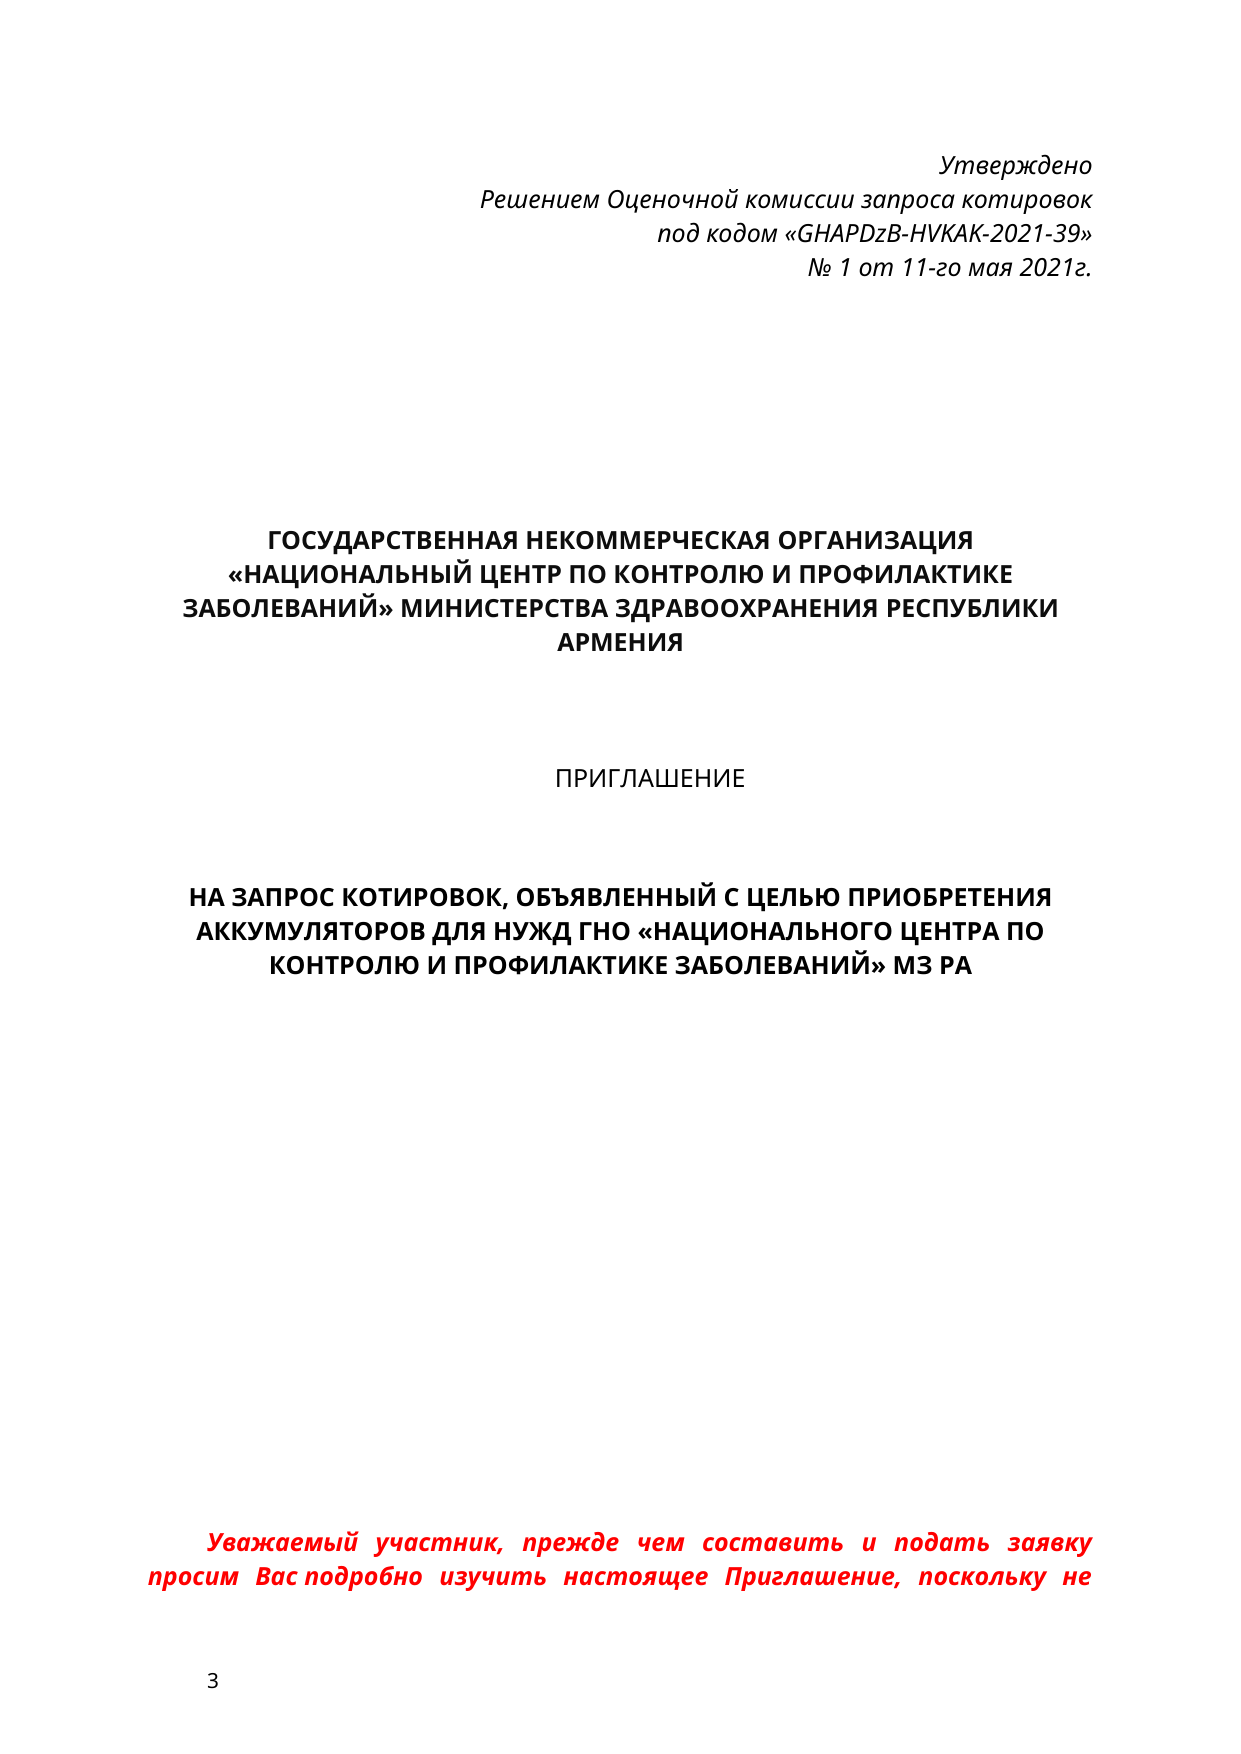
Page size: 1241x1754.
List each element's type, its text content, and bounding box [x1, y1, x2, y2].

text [148, 1525, 1092, 1593]
text Утверждено [148, 148, 1092, 182]
text ПРИГЛАШЕНИЕ [148, 761, 1093, 795]
text ГОСУДАРСТВЕННАЯ НЕКОММЕРЧЕСКАЯ ОРГАНИЗАЦИЯ «НАЦИОНАЛЬНЫЙ ЦЕНТР ПО КОНТРОЛЮ И ПРОФИЛАКТИКЕ ЗАБОЛЕВАНИЙ» МИНИСТЕРСТВА ЗДРАВООХРАНЕНИЯ РЕСПУБЛИКИ АРМЕНИЯ [148, 522, 1093, 659]
text НА ЗАПРОС КОТИРОВОК, ОБЪЯВЛЕННЫЙ С ЦЕЛЬЮ ПРИОБРЕТЕНИЯ АККУМУЛЯТОРОВ ДЛЯ НУЖД ГНО «НАЦИОНАЛЬНОГО ЦЕНТРА ПО КОНТРОЛЮ И ПРОФИЛАКТИКЕ ЗАБОЛЕВАНИЙ» МЗ РА [148, 880, 1093, 982]
text Решением Оценочной комиссии запроса котировок под кодом «GHAPDzB-HVKAK-2021-39» № 1 от 11-го мая 2021г. [148, 182, 1092, 284]
